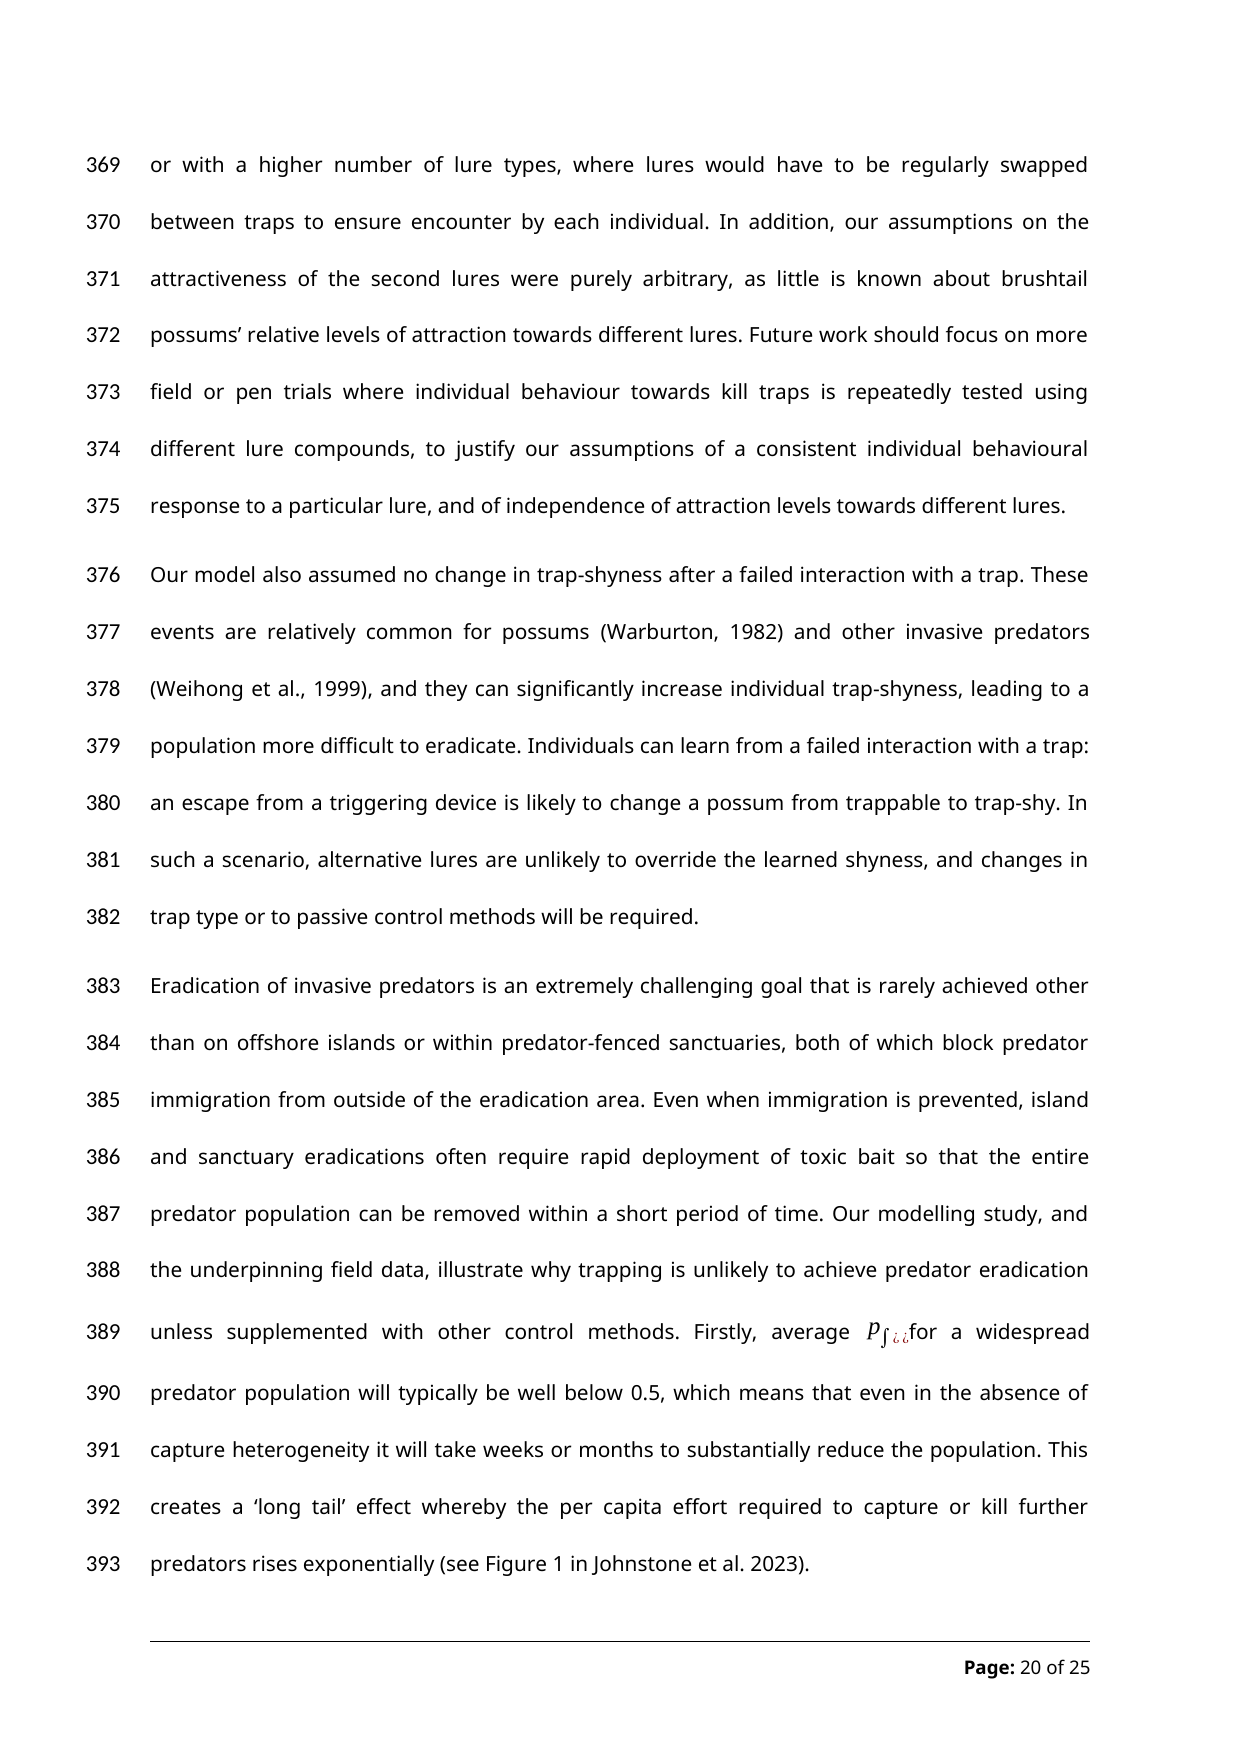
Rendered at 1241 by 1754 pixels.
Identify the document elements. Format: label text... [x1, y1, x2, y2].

text Our model also assumed no change in trap-shyness after a failed interaction with a trap. These events are relatively common for possums (Warburton, 1982) and other invasive predators (Weihong et al., 1999), and they can significantly increase individual trap-shyness, leading to a population more difficult to eradicate. Individuals can learn from a failed interaction with a trap: an escape from a triggering device is likely to change a possum from trappable to trap-shy. In such a scenario, alternative lures are unlikely to override the learned shyness, and changes in trap type or to passive control methods will be required. [150, 561, 1090, 930]
text Eradication of invasive predators is an extremely challenging goal that is rarely achieved other than on offshore islands or within predator-fenced sanctuaries, both of which block predator immigration from outside of the eradication area. Even when immigration is prevented, island and sanctuary eradications often require rapid deployment of toxic bait so that the entire predator population can be removed within a short period of time. Our modelling study, and the underpinning field data, illustrate why trapping is unlikely to achieve predator eradication unless supplemented with other control methods. Firstly, average for a widespread predator population will typically be well below 0.5, which means that even in the absence of capture heterogeneity it will take weeks or months to substantially reduce the population. This creates a ‘long tail’ effect whereby the per capita effort required to capture or kill further predators rises exponentially (see Figure 1 in Johnstone et al. 2023). [150, 971, 1090, 1577]
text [150, 150, 1090, 520]
